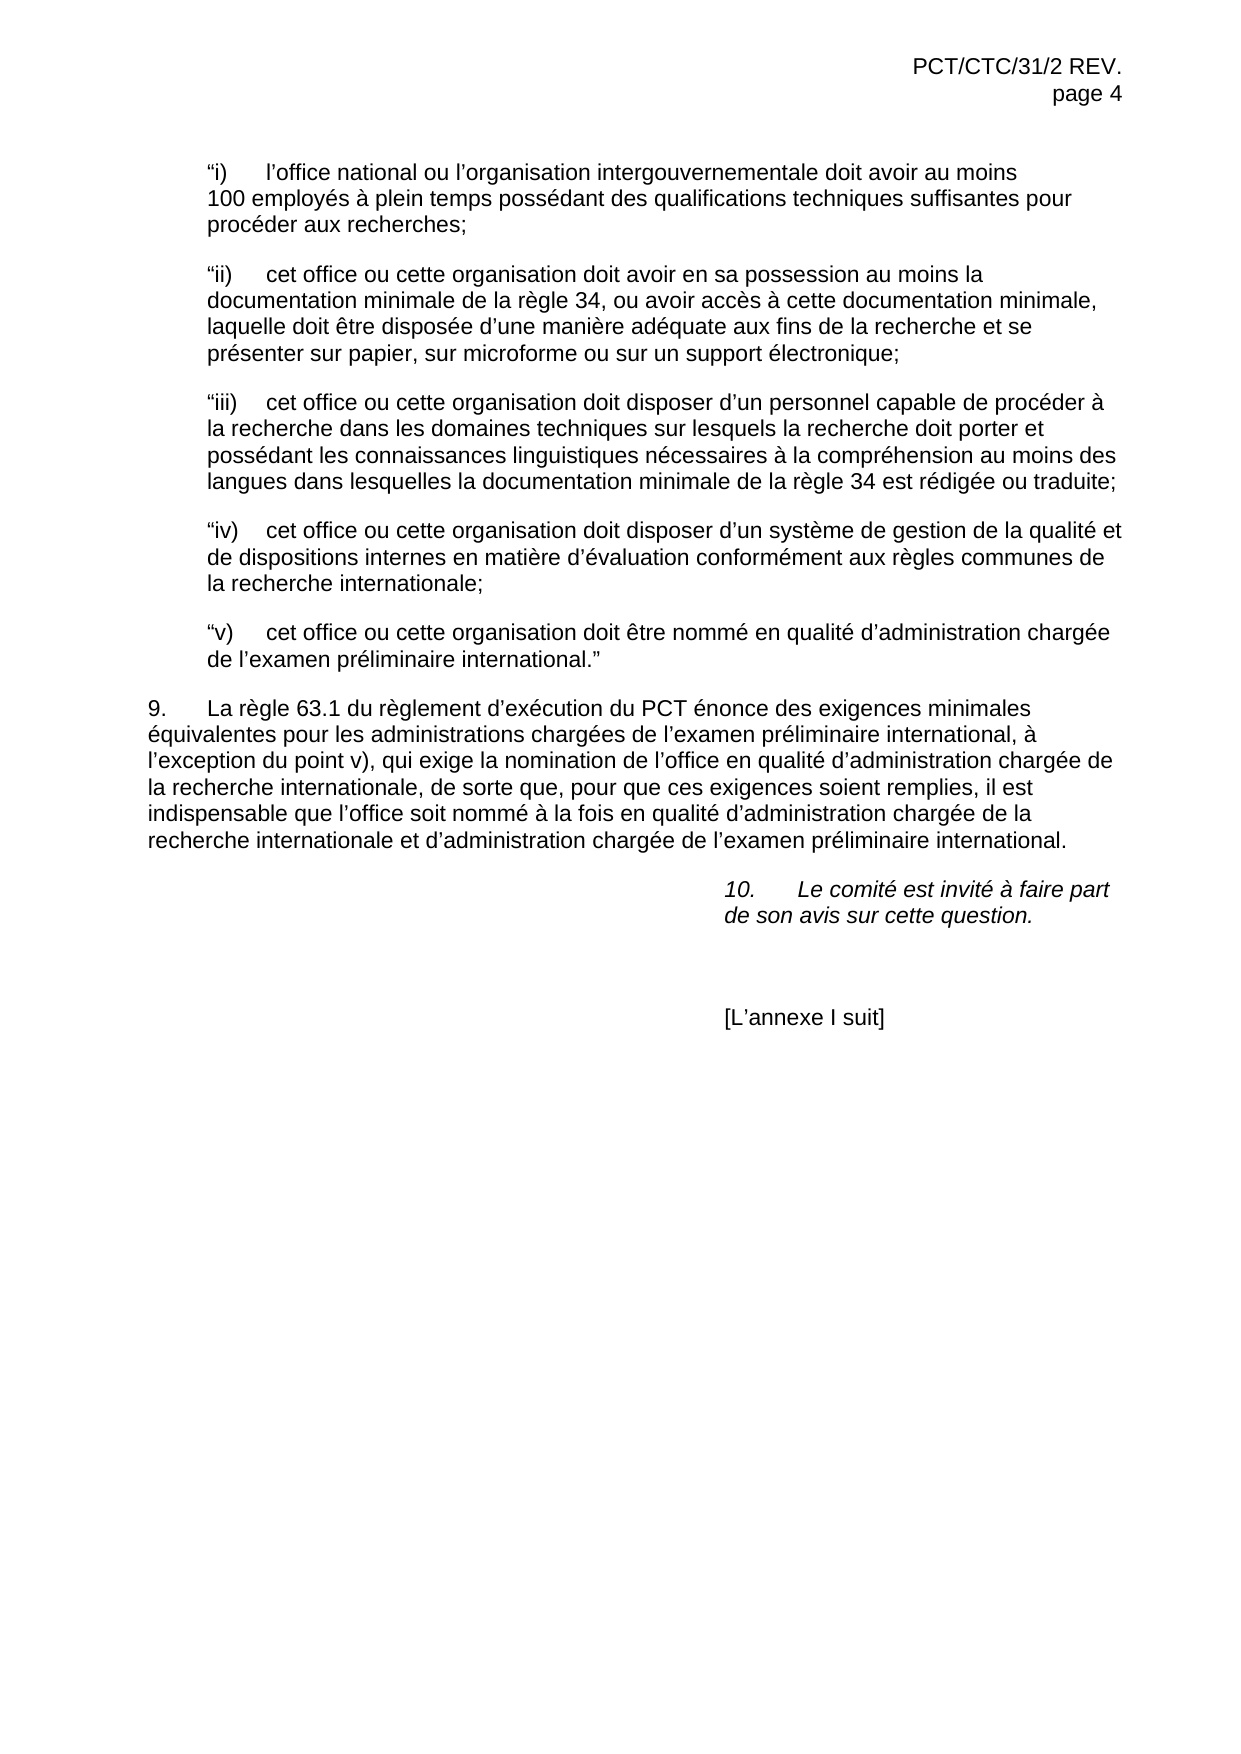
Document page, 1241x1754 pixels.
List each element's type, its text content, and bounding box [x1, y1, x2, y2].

text Le comité est invité à faire part de son avis sur cette question. [724, 876, 1122, 928]
list “iii) cet office ou cette organisation doit disposer d’un personnel capable de procéder à la recherche dans les domaines techniques sur lesquels la recherche doit porter et possédant les connaissances linguistiques nécessaires à la compréhension au moins des langues dans lesquelles la documentation minimale de la règle 34 est rédigée ou traduite; [207, 389, 1122, 494]
text La règle 63.1 du règlement d’exécution du PCT énonce des exigences minimales équivalentes pour les administrations chargées de l’examen préliminaire international, à l’exception du point v), qui exige la nomination de l’office en qualité d’administration chargée de la recherche internationale, de sorte que, pour que ces exigences soient remplies, il est indispensable que l’office soit nommé à la fois en qualité d’administration chargée de la recherche internationale et d’administration chargée de l’examen préliminaire international. [148, 695, 1122, 853]
list “ii) cet office ou cette organisation doit avoir en sa possession au moins la documentation minimale de la règle 34, ou avoir accès à cette documentation minimale, laquelle doit être disposée d’une manière adéquate aux fins de la recherche et se présenter sur papier, sur microforme ou sur un support électronique; [207, 261, 1122, 366]
list “v) cet office ou cette organisation doit être nommé en qualité d’administration chargée de l’examen préliminaire international.” [207, 619, 1122, 672]
list “i) l’office national ou l’organisation intergouvernementale doit avoir au moins 100 employés à plein temps possédant des qualifications techniques suffisantes pour procéder aux recherches; [207, 158, 1122, 238]
list “iv) cet office ou cette organisation doit disposer d’un système de gestion de la qualité et de dispositions internes en matière d’évaluation conformément aux règles communes de la recherche internationale; [207, 517, 1122, 596]
text [L’annexe I suit] [724, 1003, 1122, 1030]
